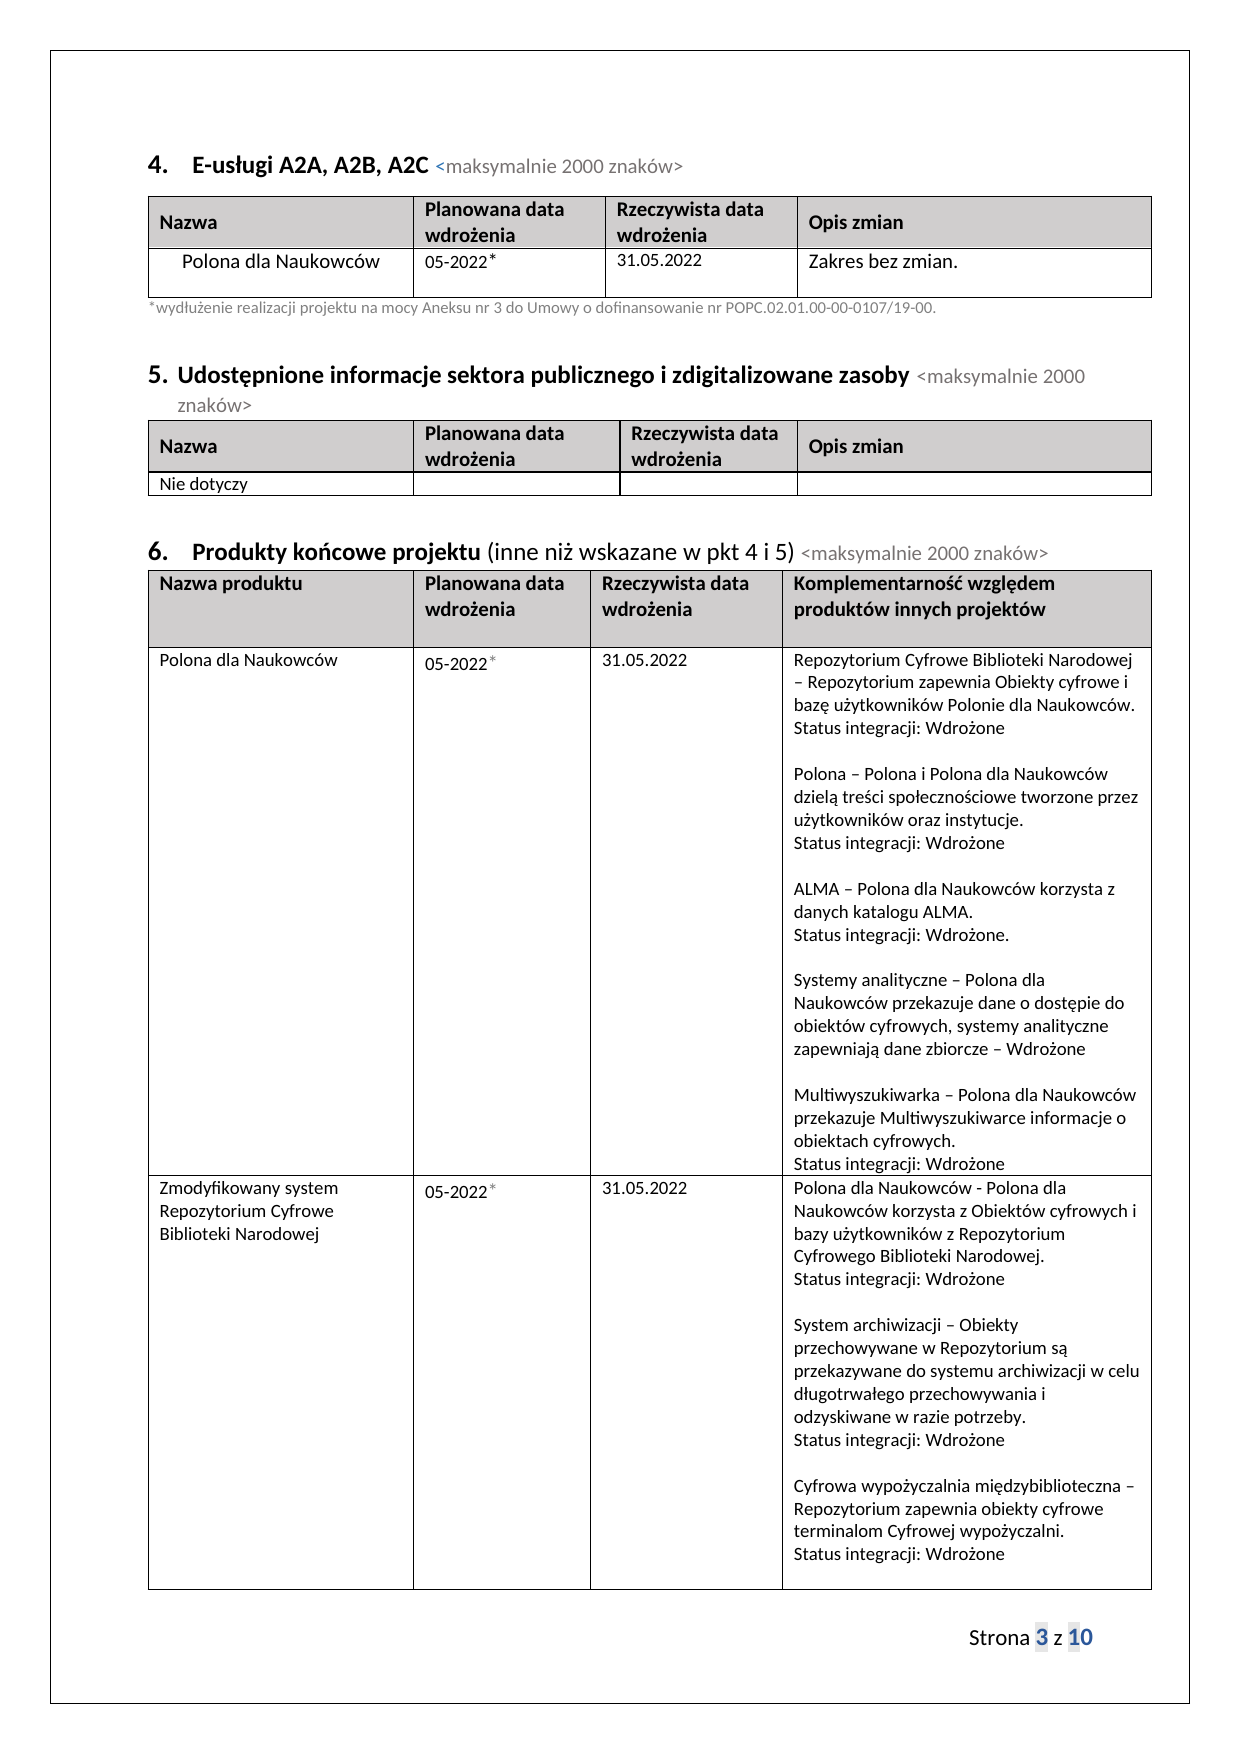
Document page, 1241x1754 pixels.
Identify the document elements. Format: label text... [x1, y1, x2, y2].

table_header Rzeczywista data wdrożenia [606, 197, 797, 247]
table_header Opis zmian [798, 197, 1151, 247]
table_header Komplementarność względem produktów innych projektów [783, 571, 1151, 647]
table_header Planowana data wdrożenia [414, 421, 619, 471]
table_header Opis zmian [798, 421, 1151, 471]
table_header Nazwa produktu [149, 571, 413, 647]
table_cell [798, 473, 1151, 495]
table_cell 31.05.2022 [606, 249, 797, 297]
table_cell Polona dla Naukowców [149, 648, 413, 1175]
table_cell 05-2022* [414, 648, 590, 1175]
table_header Planowana data wdrożenia [414, 571, 590, 647]
table_header Nazwa [149, 421, 413, 471]
table_header Planowana data wdrożenia [414, 197, 605, 247]
table_cell [621, 473, 797, 495]
subtitle E-usługi A2A, A2B, A2C <maksymalnie 2000 znaków> [148, 147, 1093, 181]
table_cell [149, 1176, 413, 1588]
table_header Nazwa [149, 197, 413, 247]
table_header Rzeczywista data wdrożenia [621, 421, 797, 471]
table_header Rzeczywista data wdrożenia [591, 571, 782, 647]
table_cell Zakres bez zmian. [798, 249, 1151, 297]
table_cell Repozytorium Cyfrowe Biblioteki Narodowej – Repozytorium zapewnia Obiekty cyfrowe i bazę użytkowników Polonie dla Naukowców. Status integracji: Wdrożone Polona – Polona i Polona dla Naukowców dzielą treści społecznościowe tworzone przez użytkowników oraz instytucje. Status integracji: Wdrożone ALMA – Polona dla Naukowców korzysta z danych katalogu ALMA. Status integracji: Wdrożone. Systemy analityczne – Polona dla Naukowców przekazuje dane o dostępie do obiektów cyfrowych, systemy analityczne zapewniają dane zbiorcze – Wdrożone Multiwyszukiwarka – Polona dla Naukowców przekazuje Multiwyszukiwarce informacje o obiektach cyfrowych. Status integracji: Wdrożone [783, 648, 1151, 1175]
table_cell Polona dla Naukowców [149, 249, 413, 297]
subtitle Udostępnione informacje sektora publicznego i zdigitalizowane zasoby <maksymalnie 2000 znaków> [148, 357, 1093, 417]
table_cell 05-2022* [414, 1176, 590, 1588]
table_cell 05-2022* [414, 249, 605, 297]
table_cell 31.05.2022 [591, 648, 782, 1175]
table_cell [414, 473, 619, 495]
table_cell 31.05.2022 [591, 1176, 782, 1588]
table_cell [783, 1176, 1151, 1588]
subtitle Produkty końcowe projektu (inne niż wskazane w pkt 4 i 5) <maksymalnie 2000 znaków> [148, 534, 1093, 567]
subtitle *wydłużenie realizacji projektu na mocy Aneksu nr 3 do Umowy o dofinansowanie nr POPC.02.01.00-00-0107/19-00. [148, 298, 1093, 318]
table_cell Nie dotyczy [149, 473, 413, 495]
